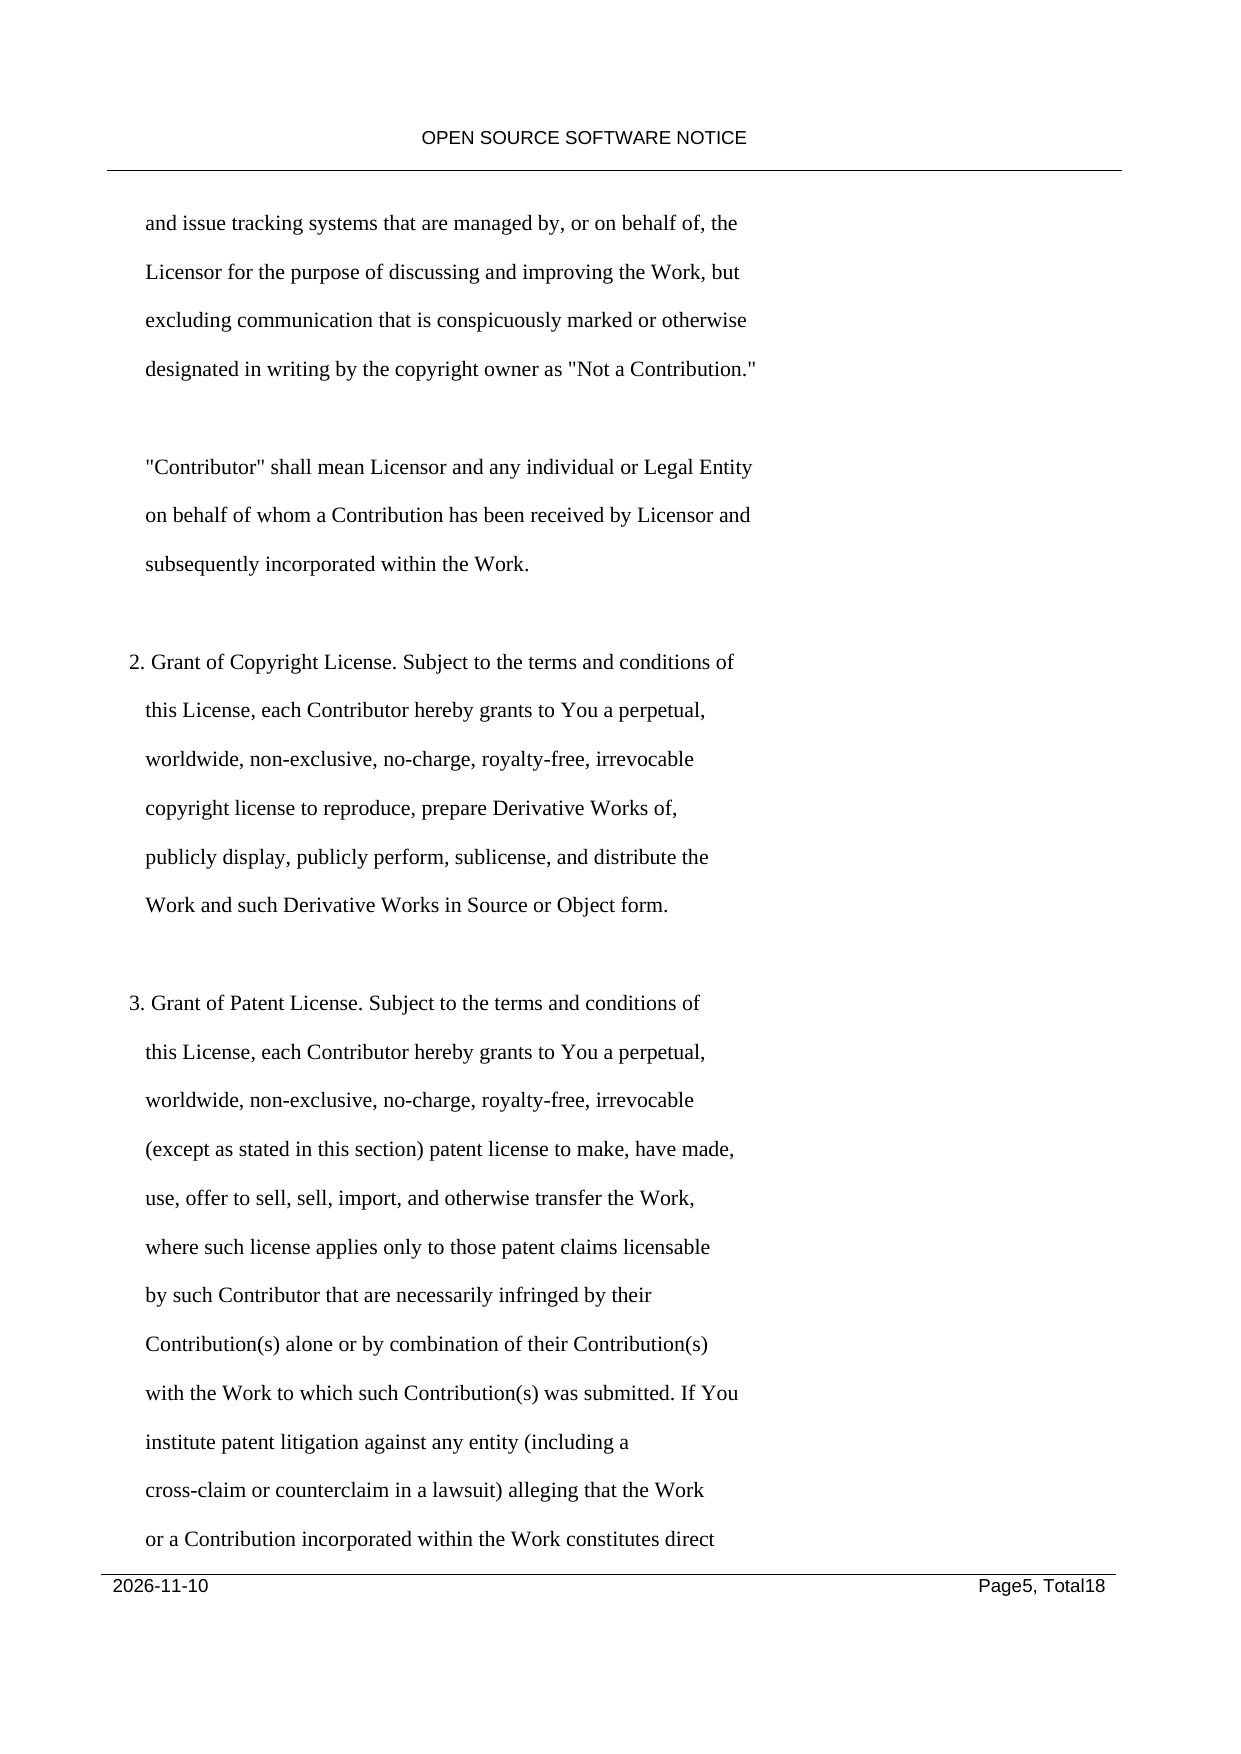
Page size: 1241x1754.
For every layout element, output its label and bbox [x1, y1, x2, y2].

text [112, 206, 1128, 1555]
